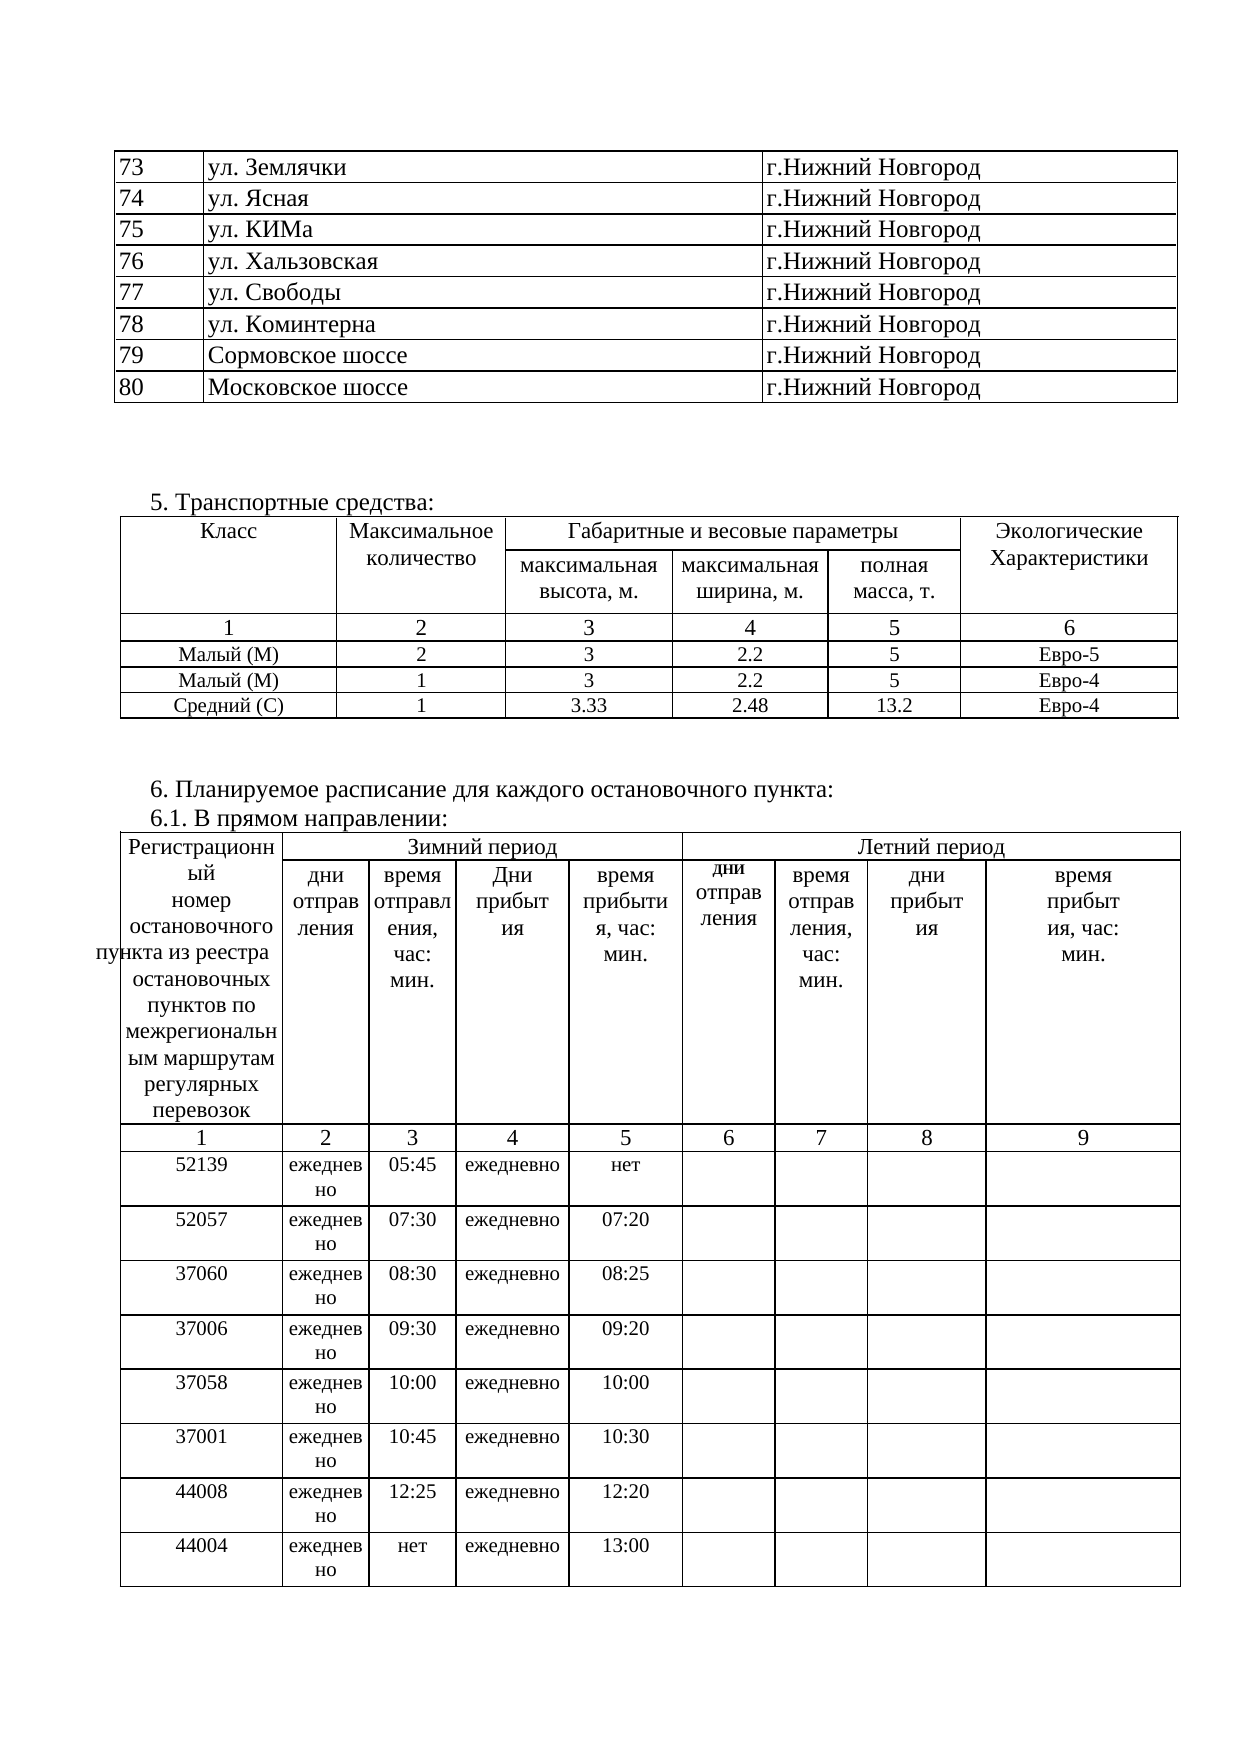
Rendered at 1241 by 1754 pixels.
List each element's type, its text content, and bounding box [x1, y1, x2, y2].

table_cell г.Нижний Новгород [763, 152, 1177, 181]
table_cell 74 [115, 183, 203, 213]
table_cell ежедневно [283, 1424, 368, 1477]
table_cell 09:20 [570, 1316, 682, 1368]
table_cell 37060 [121, 1261, 282, 1314]
table_cell [683, 1207, 774, 1259]
table_cell 08:30 [370, 1261, 455, 1314]
table_cell ежедневно [457, 1207, 568, 1259]
table_cell ДНИ отправ ления [683, 861, 774, 1123]
text 6.1. В прямом направлении: [150, 803, 1090, 831]
table_cell 3 [506, 668, 672, 692]
table_cell максимальная ширина, м. [673, 551, 827, 612]
table_cell ежедневно [457, 1479, 568, 1531]
table_header Летний период [683, 833, 1180, 859]
table_cell 07:30 [370, 1207, 455, 1259]
table_cell г.Нижний Новгород [763, 181, 1177, 213]
table_cell 3 [506, 614, 672, 640]
table_cell 5 [829, 668, 960, 692]
table_cell 52057 [121, 1207, 282, 1259]
table_cell Средний (С) [121, 693, 336, 717]
table_header Габаритные и весовые параметры [506, 517, 960, 549]
table_cell Евро-4 [961, 668, 1177, 692]
table_cell 76 [115, 245, 203, 276]
table_cell 3 [370, 1125, 455, 1151]
table_cell ежедневно [457, 1316, 568, 1368]
table_cell 4 [457, 1125, 568, 1151]
table_header Регистрационный номер остановочного пункта из реестра остановочных пунктов по межрегиональным маршрутам регулярных перевозок [121, 833, 282, 1123]
table_cell г.Нижний Новгород [763, 370, 1177, 402]
table_cell 6 [961, 614, 1177, 640]
table_cell 09:30 [370, 1316, 455, 1368]
table_cell 3 [506, 642, 672, 666]
table_cell 6 [683, 1125, 774, 1151]
table_cell 37006 [121, 1316, 282, 1368]
table_cell 12:20 [570, 1479, 682, 1531]
table_cell [776, 1316, 867, 1368]
table_cell 3.33 [506, 693, 672, 717]
table_cell 79 [115, 340, 203, 370]
table_cell [776, 1479, 867, 1531]
table_cell [776, 1533, 867, 1586]
table_cell 13:00 [570, 1533, 682, 1586]
table_cell 2.2 [673, 642, 827, 666]
text 6. Планируемое расписание для каждого остановочного пункта: [150, 774, 1090, 803]
table_cell [987, 1533, 1180, 1586]
table_cell [868, 1479, 985, 1531]
table_cell ежедневно [283, 1152, 368, 1205]
table_cell г.Нижний Новгород [763, 307, 1177, 339]
table_cell ежедневно [283, 1316, 368, 1368]
table_cell 1 [337, 693, 505, 717]
table_cell 75 [115, 214, 203, 244]
table_cell ежедневно [457, 1370, 568, 1423]
table_cell ежедневно [457, 1261, 568, 1314]
table_cell 37058 [121, 1370, 282, 1423]
table_cell [987, 1370, 1180, 1423]
table_cell 2 [337, 614, 505, 640]
table_cell Евро-5 [961, 642, 1177, 666]
table_cell время прибыт ия, час: мин. [987, 861, 1180, 1123]
table_cell Сормовское шоссе [204, 340, 762, 370]
table_cell дни прибыт ия [868, 861, 985, 1123]
table_cell [987, 1261, 1180, 1314]
table_cell ежедневно [283, 1261, 368, 1314]
table_cell 1 [337, 668, 505, 692]
table_cell 05:45 [370, 1152, 455, 1205]
table_cell 07:20 [570, 1207, 682, 1259]
table_cell [683, 1533, 774, 1586]
table_cell [868, 1370, 985, 1423]
table_cell [683, 1479, 774, 1531]
table_cell 44004 [121, 1533, 282, 1586]
table_cell 2 [337, 642, 505, 666]
table_cell ежедневно [457, 1424, 568, 1477]
table_cell 2 [283, 1125, 368, 1151]
table_cell нет [370, 1533, 455, 1586]
table_cell ул. Хальзовская [204, 246, 762, 276]
table_cell [776, 1424, 867, 1477]
table_cell дни отправ ления [283, 861, 368, 1123]
table_cell 77 [115, 277, 203, 307]
table_cell 37001 [121, 1424, 282, 1477]
table_cell время отправ ления, час: мин. [776, 861, 867, 1123]
table_cell 2.48 [673, 693, 827, 717]
table_cell 10:30 [570, 1424, 682, 1477]
table_cell 10:00 [370, 1370, 455, 1423]
table_cell [987, 1207, 1180, 1259]
table_header Зимний период [283, 833, 682, 859]
table_cell [868, 1424, 985, 1477]
table_cell [987, 1152, 1180, 1205]
table_cell ул. КИМа [204, 215, 762, 244]
table_cell ул. Свободы [204, 277, 762, 307]
table_cell [868, 1533, 985, 1586]
table_cell максимальная высота, м. [506, 551, 672, 612]
table_cell 10:00 [570, 1370, 682, 1423]
table_cell 8 [868, 1125, 985, 1151]
table_cell Малый (М) [121, 668, 336, 692]
table_cell 80 [115, 371, 203, 402]
table_cell [868, 1207, 985, 1259]
table_cell 5 [829, 614, 960, 640]
table_cell [868, 1152, 985, 1205]
table_cell г.Нижний Новгород [763, 276, 1177, 307]
table_cell ежедневно [283, 1207, 368, 1259]
text 5. Транспортные средства: [150, 487, 1090, 516]
table_cell Малый (М) [121, 642, 336, 666]
table_cell [683, 1152, 774, 1205]
table_cell ул. Землячки [204, 152, 762, 181]
table_header Экологические Характеристики [961, 517, 1177, 612]
table_cell 9 [987, 1125, 1180, 1151]
table_cell Московское шоссе [204, 372, 762, 402]
table_cell [987, 1479, 1180, 1531]
table_cell 44008 [121, 1479, 282, 1531]
table_cell Евро-4 [961, 693, 1177, 717]
table_cell г.Нижний Новгород [763, 244, 1177, 276]
table_cell 1 [121, 614, 336, 640]
table_header Максимальное количество [337, 517, 505, 612]
table_cell ежедневно [283, 1370, 368, 1423]
table_cell 73 [115, 152, 203, 181]
table_cell [776, 1207, 867, 1259]
table_cell ежедневно [457, 1152, 568, 1205]
table_header Класс [121, 517, 336, 612]
table_cell 10:45 [370, 1424, 455, 1477]
table_cell 4 [673, 614, 827, 640]
table_cell [987, 1316, 1180, 1368]
table_cell Дни прибыт ия [457, 861, 568, 1123]
table_cell 08:25 [570, 1261, 682, 1314]
table_cell ежедневно [457, 1533, 568, 1586]
table_cell 13.2 [829, 693, 960, 717]
table_cell [776, 1261, 867, 1314]
table_cell ул. Коминтерна [204, 309, 762, 339]
table_cell 12:25 [370, 1479, 455, 1531]
table_cell время отправл ения, час: мин. [370, 861, 455, 1123]
table_cell нет [570, 1152, 682, 1205]
table_cell ежедневно [283, 1479, 368, 1531]
table_cell 1 [121, 1125, 282, 1151]
table_cell [683, 1316, 774, 1368]
table_cell [776, 1370, 867, 1423]
table_cell 5 [829, 642, 960, 666]
table_cell 78 [115, 308, 203, 339]
table_cell ул. Ясная [204, 183, 762, 213]
table_cell [683, 1370, 774, 1423]
table_cell 7 [776, 1125, 867, 1151]
table_cell [683, 1261, 774, 1314]
table_cell [868, 1261, 985, 1314]
table_cell [776, 1152, 867, 1205]
table_cell 5 [570, 1125, 682, 1151]
table_cell 2.2 [673, 668, 827, 692]
table_cell время прибыти я, час: мин. [570, 861, 682, 1123]
table_cell г.Нижний Новгород [763, 339, 1177, 370]
table_cell ежедневно [283, 1533, 368, 1586]
table_cell [683, 1424, 774, 1477]
table_cell полная масса, т. [829, 551, 960, 612]
table_cell г.Нижний Новгород [763, 213, 1177, 244]
table_cell 52139 [121, 1152, 282, 1205]
table_cell [987, 1424, 1180, 1477]
table_cell [868, 1316, 985, 1368]
